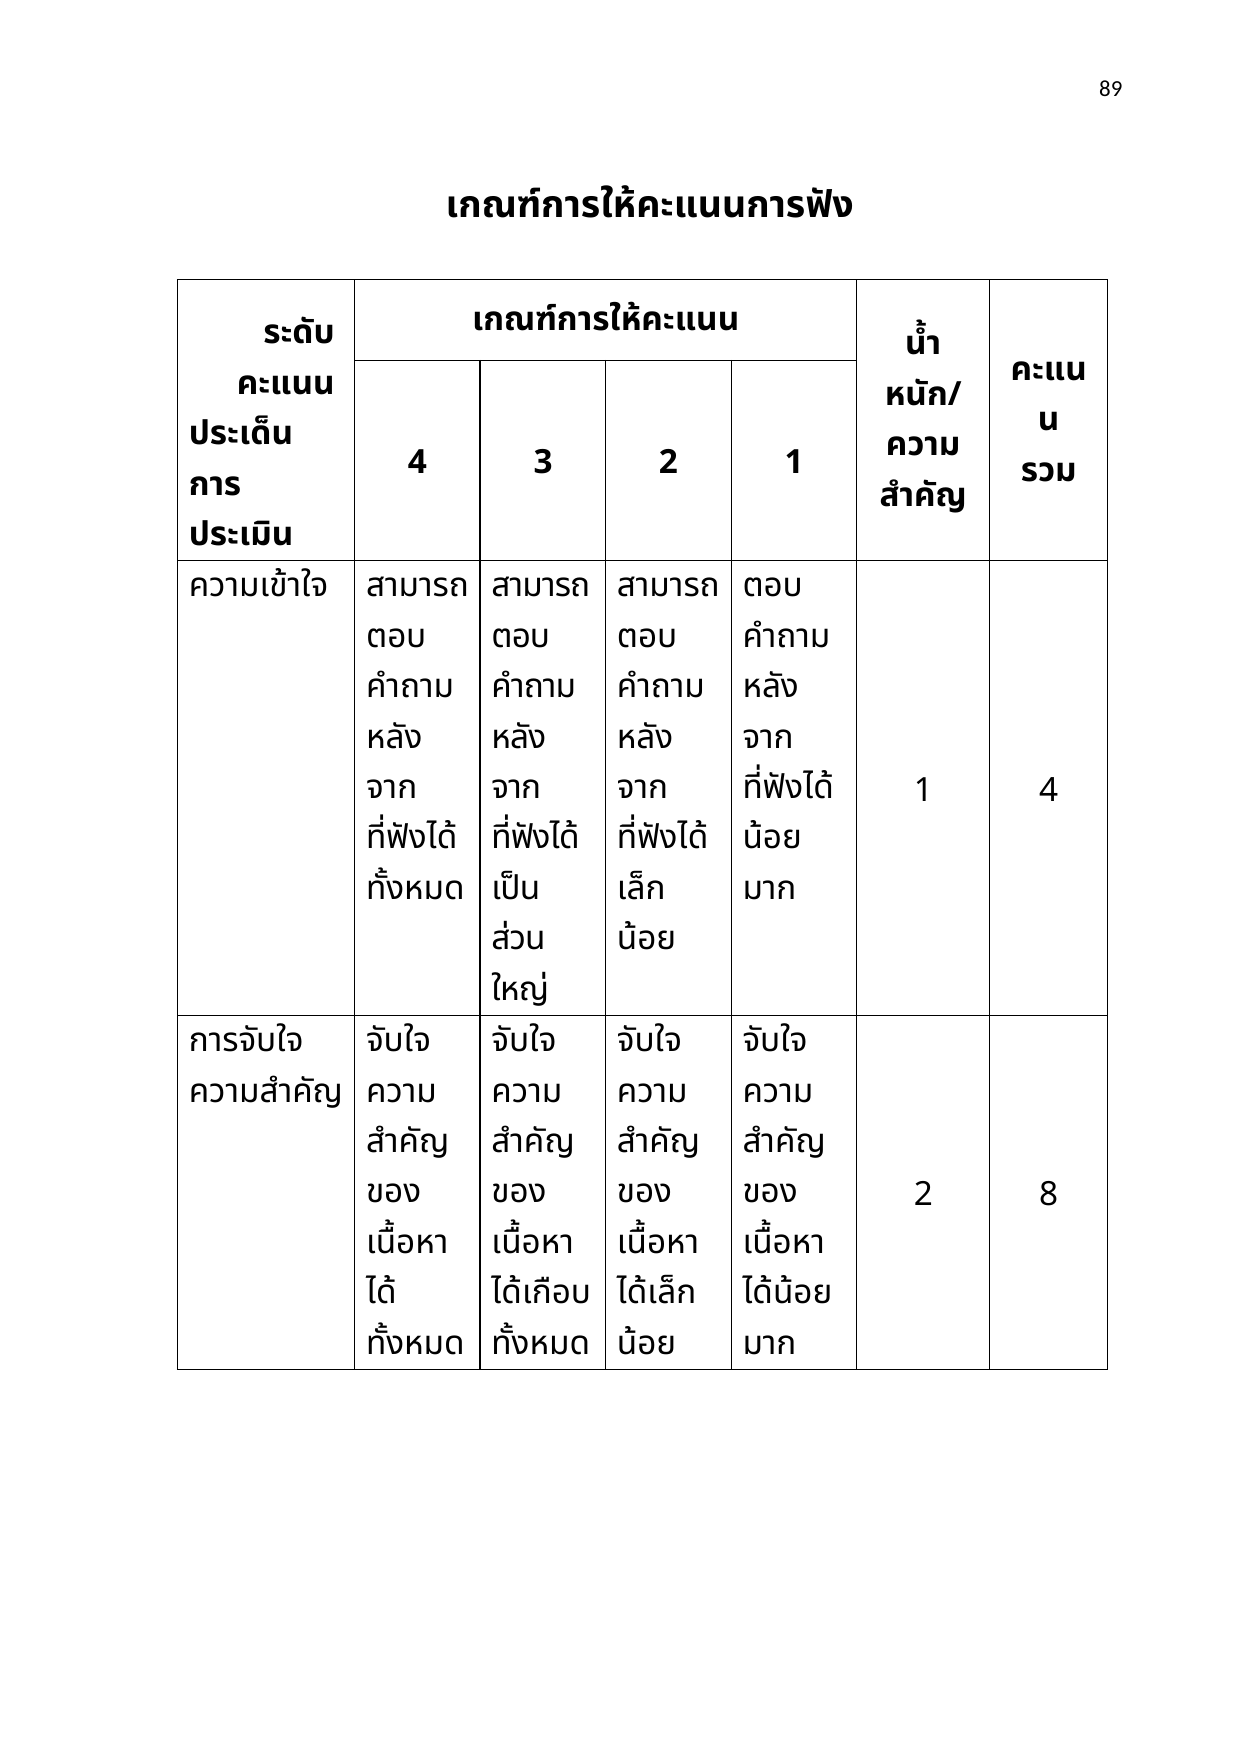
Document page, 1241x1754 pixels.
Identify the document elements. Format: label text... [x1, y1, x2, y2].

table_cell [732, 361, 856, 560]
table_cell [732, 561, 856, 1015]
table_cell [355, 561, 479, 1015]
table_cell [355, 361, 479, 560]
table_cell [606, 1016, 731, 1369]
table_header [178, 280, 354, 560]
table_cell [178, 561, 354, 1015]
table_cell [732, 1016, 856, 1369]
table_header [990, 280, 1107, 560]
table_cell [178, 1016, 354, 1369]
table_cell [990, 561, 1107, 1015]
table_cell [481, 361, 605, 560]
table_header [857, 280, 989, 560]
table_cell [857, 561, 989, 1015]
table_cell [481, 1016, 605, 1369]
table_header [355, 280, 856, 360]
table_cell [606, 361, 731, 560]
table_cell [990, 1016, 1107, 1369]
text เกณฑ์การให้คะแนนการฟัง [177, 177, 1122, 234]
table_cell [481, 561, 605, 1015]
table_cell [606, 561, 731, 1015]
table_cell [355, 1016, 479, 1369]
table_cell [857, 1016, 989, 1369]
